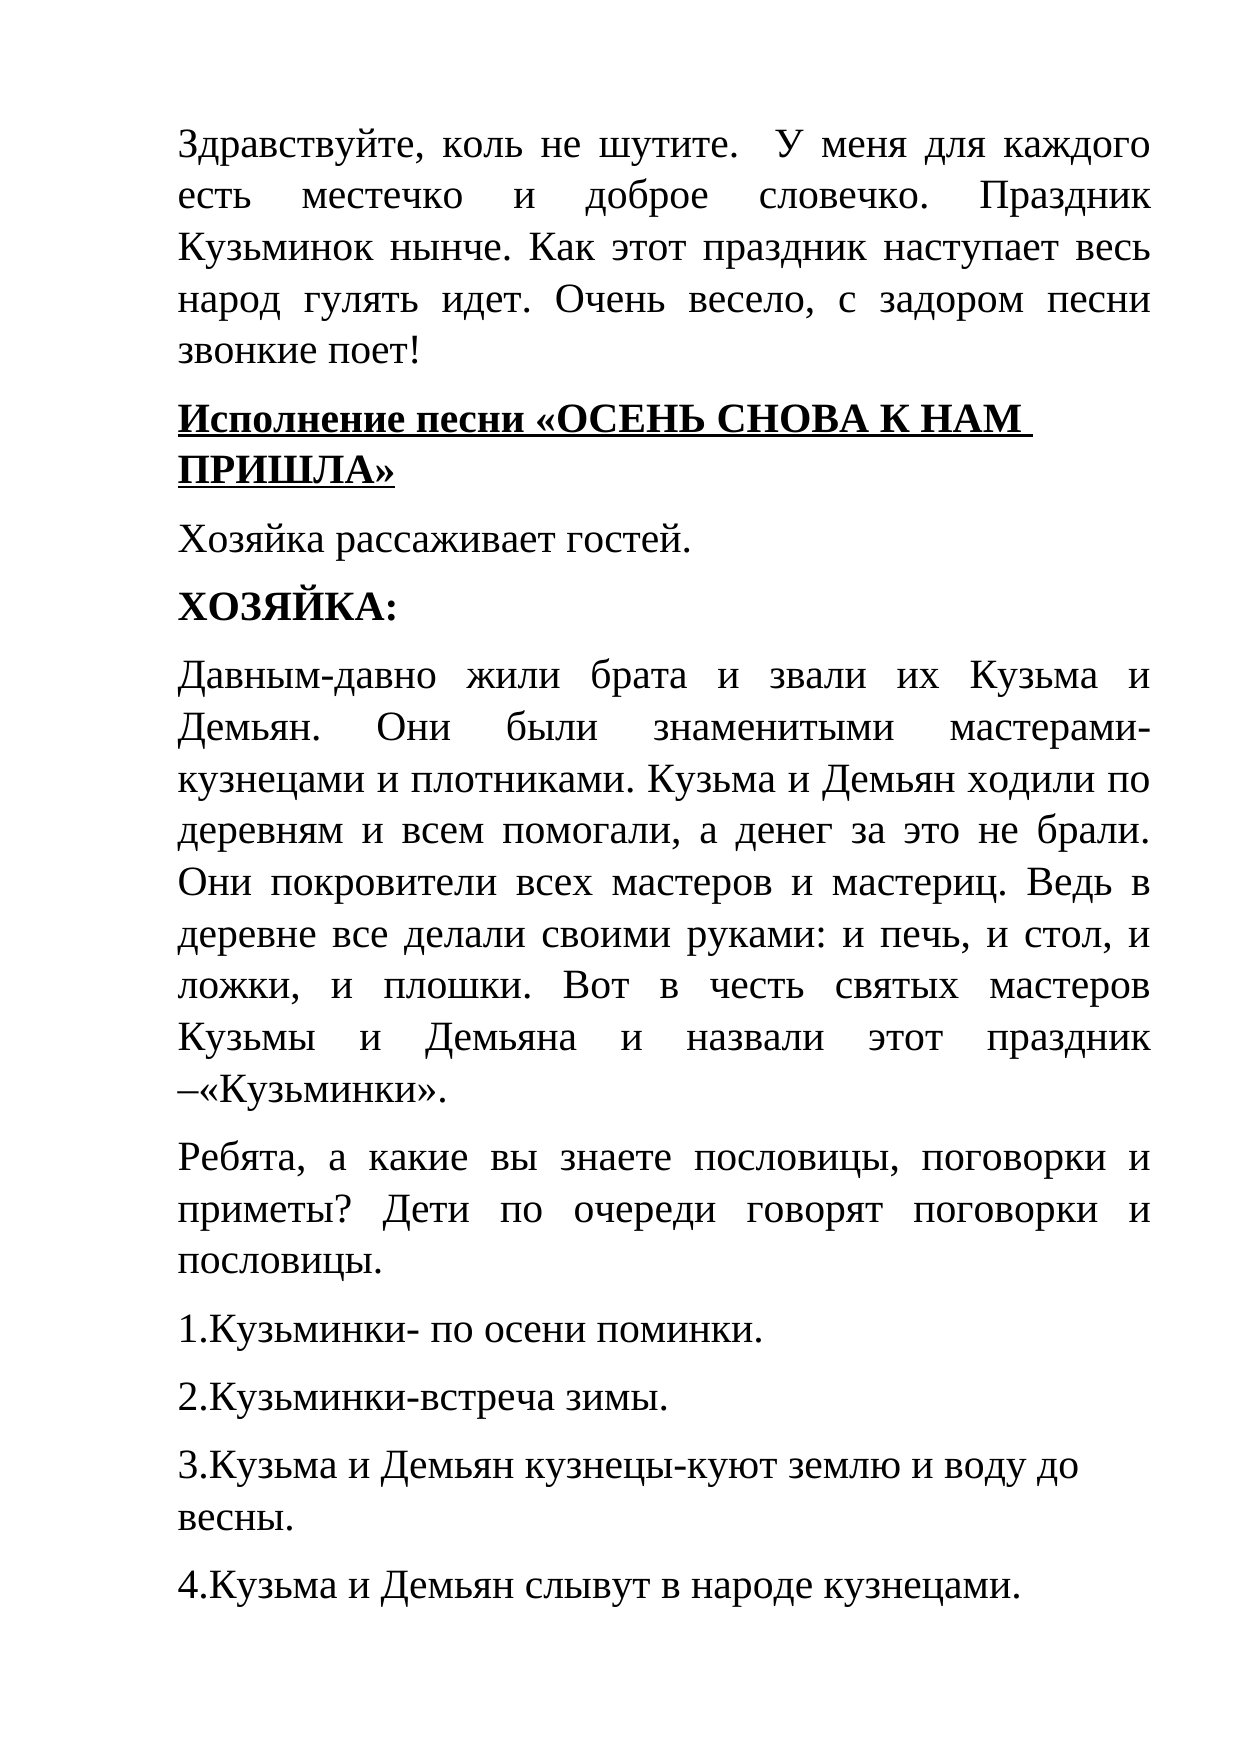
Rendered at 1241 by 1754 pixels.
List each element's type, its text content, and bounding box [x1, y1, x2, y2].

text Давным-давно жили брата и звали их Кузьма и Демьян. Они были знаменитыми мастерами-кузнецами и плотниками. Кузьма и Демьян ходили по деревням и всем помогали, а денег за это не брали. Они покровители всех мастеров и мастериц. Ведь в деревне все делали своими руками: и печь, и стол, и ложки, и плошки. Вот в честь святых мастеров Кузьмы и Демьяна и назвали этот праздник –«Кузьминки». [177, 650, 1152, 1111]
text 2.Кузьминки-встреча зимы. [177, 1371, 1152, 1419]
text Здравствуйте, коль не шутите. У меня для каждого есть местечко и доброе словечко. Праздник Кузьминок нынче. Как этот праздник наступает весь народ гулять идет. Очень весело, с задором песни звонкие поет! [177, 118, 1152, 373]
text Исполнение песни «ОСЕНЬ СНОВА К НАМ ПРИШЛА» [177, 393, 1152, 493]
text Хозяйка рассаживает гостей. [177, 513, 1152, 561]
text ХОЗЯЙКА: [177, 581, 1152, 629]
text 1.Кузьминки- по осени поминки. [177, 1303, 1152, 1351]
text Ребята, а какие вы знаете пословицы, поговорки и приметы? Дети по очереди говорят поговорки и пословицы. [177, 1131, 1152, 1283]
text 4.Кузьма и Демьян слывут в народе кузнецами. [177, 1560, 1152, 1608]
text 3.Кузьма и Демьян кузнецы-куют землю и воду до весны. [177, 1440, 1152, 1539]
